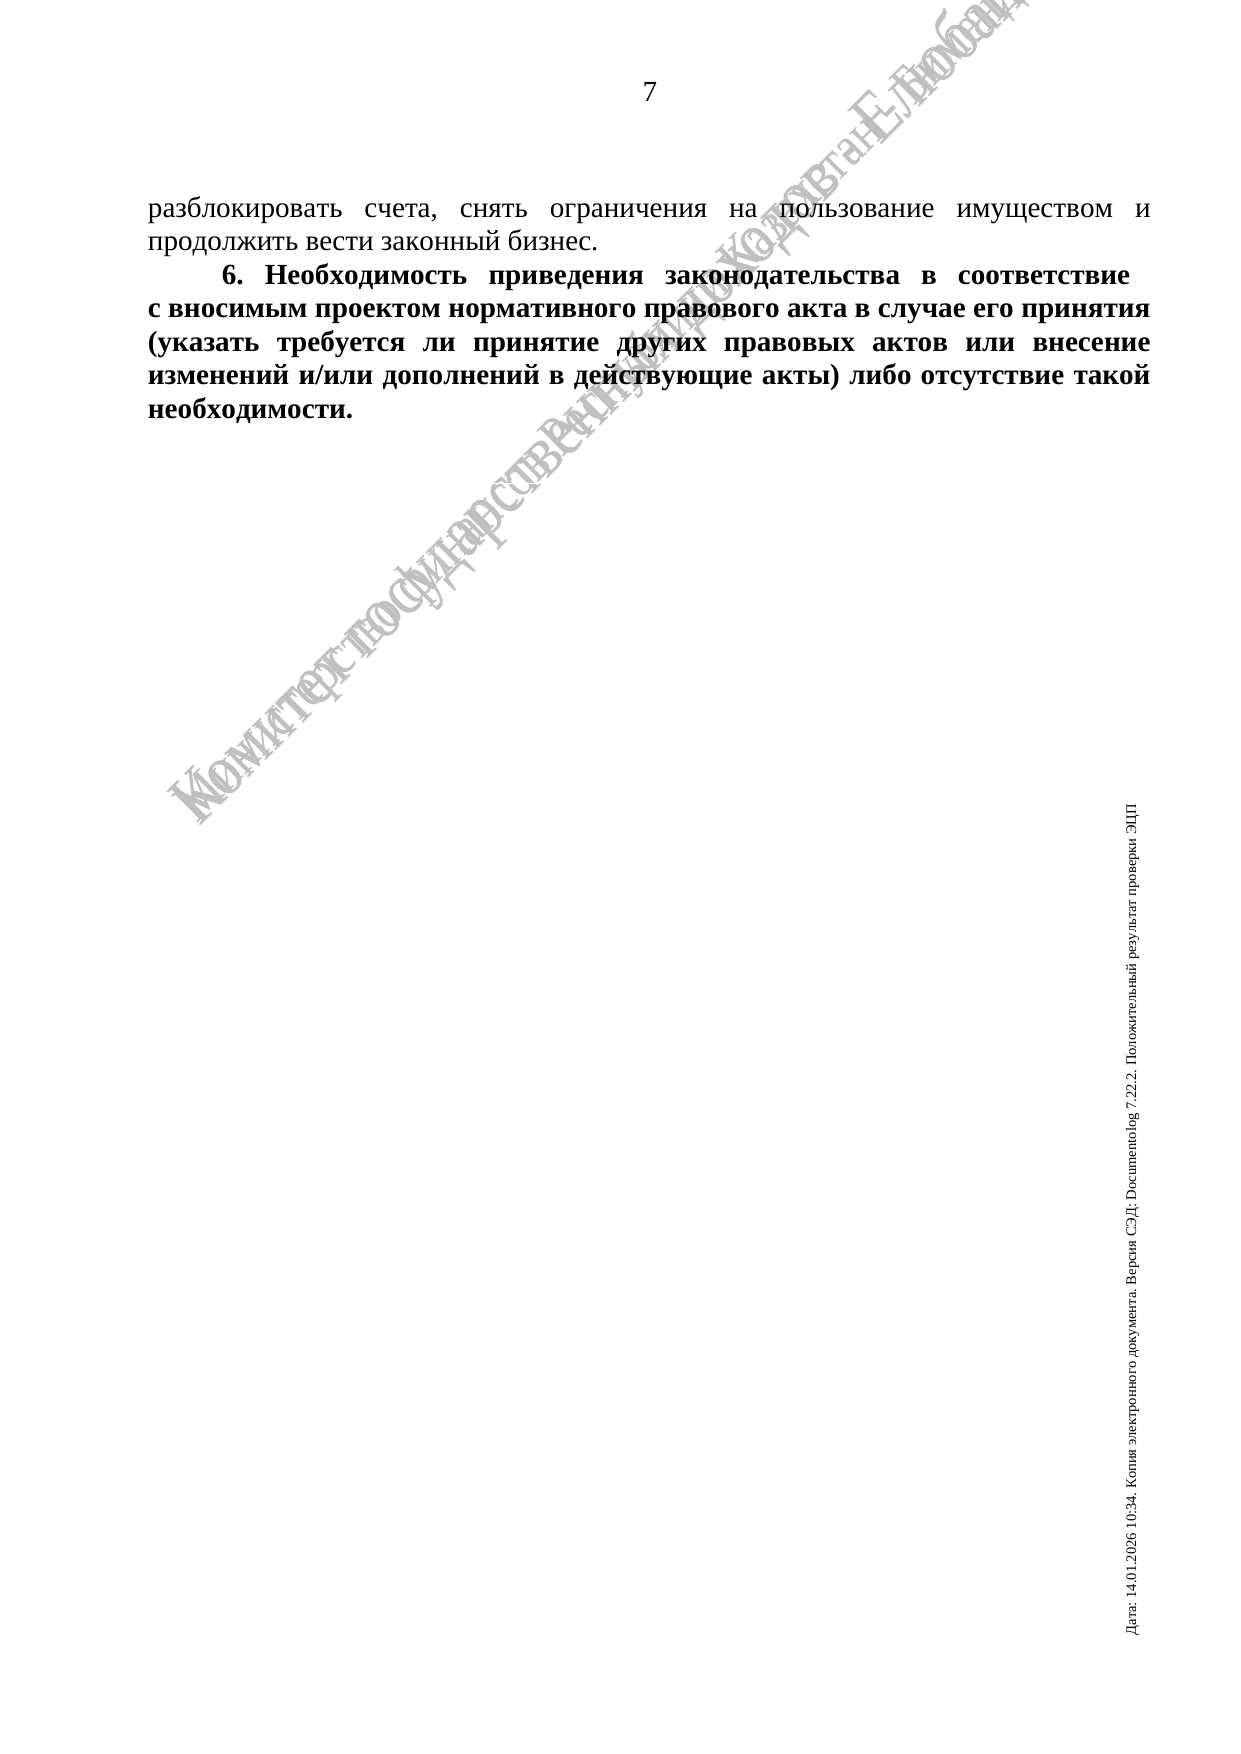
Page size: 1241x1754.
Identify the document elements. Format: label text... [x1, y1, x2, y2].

text 6. Необходимость приведения законодательства в соответствие с вносимым проектом нормативного правового акта в случае его принятия (указать требуется ли принятие других правовых актов или внесение изменений и/или дополнений в действующие акты) либо отсутствие такой необходимости. [148, 257, 1152, 483]
text Целью принятия Проекта является определение порядка и условий списания суммы пеней и штрафов при условии уплаты суммы недоимки с 1 января 2026 года по 31 марта 2026 года, что позволит предоставление бизнесу возможности начать работу с чистого листа, списать пени и штрафы, разблокировать счета, снять ограничения на пользование имуществом и продолжить вести законный бизнес. [148, 190, 1152, 257]
